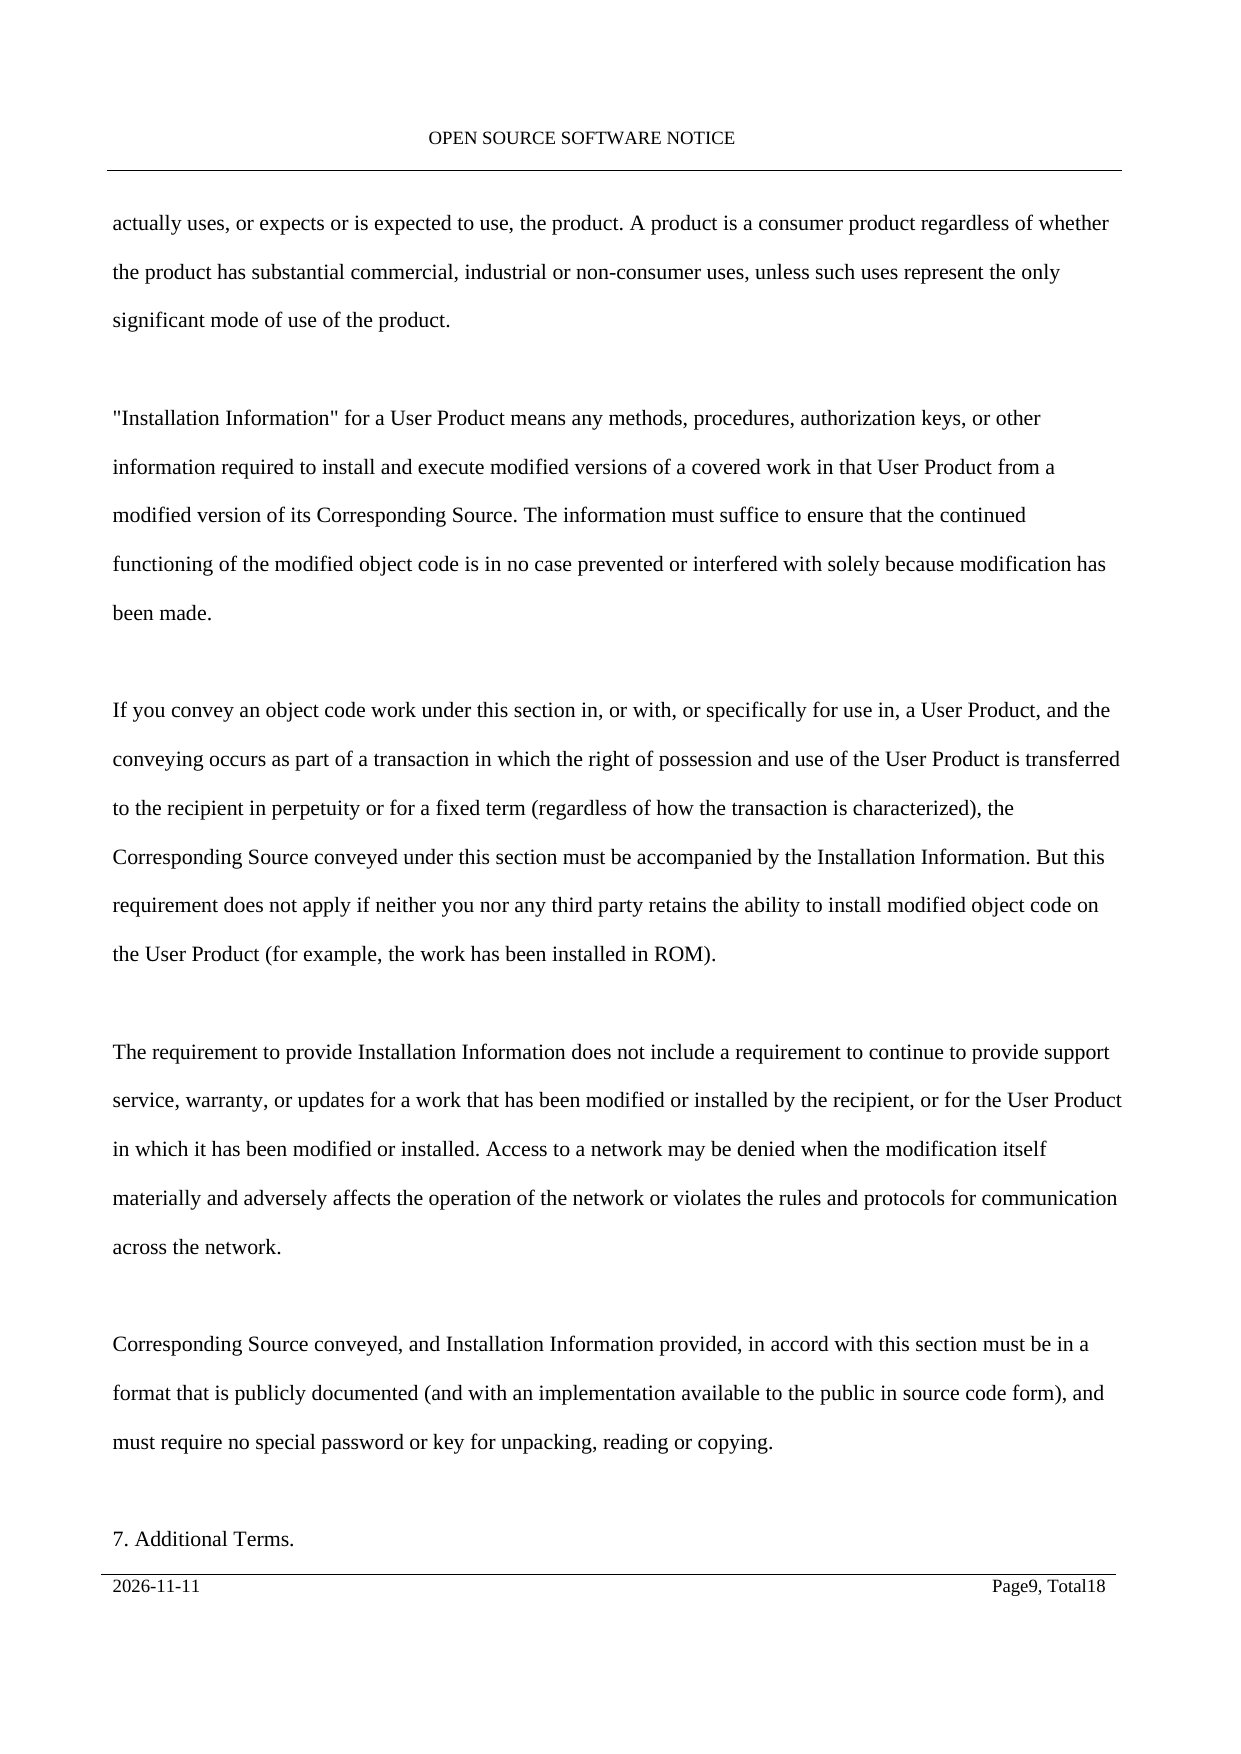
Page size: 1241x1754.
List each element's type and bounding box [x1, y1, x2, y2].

text [112, 206, 1128, 1555]
